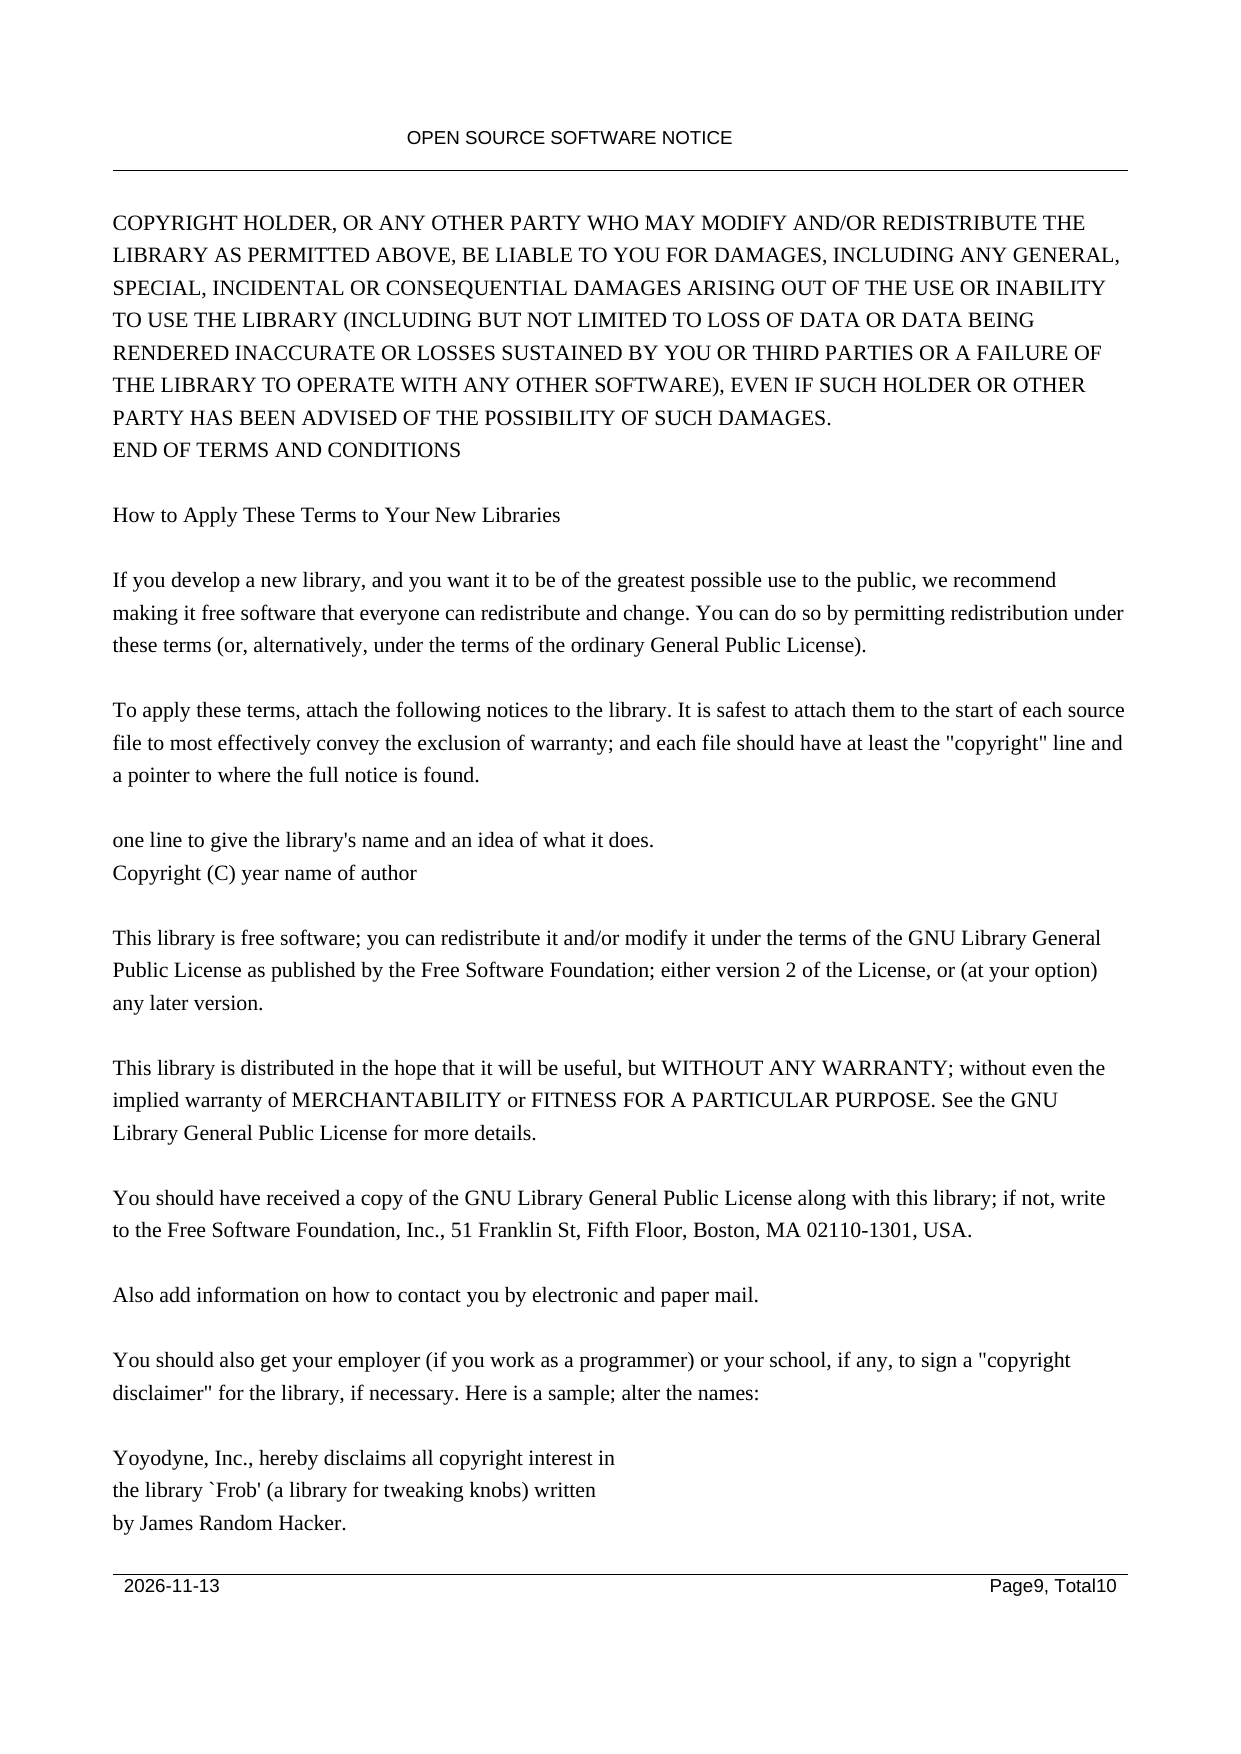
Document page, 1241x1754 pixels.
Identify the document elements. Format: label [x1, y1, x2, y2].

text [112, 206, 1128, 1539]
